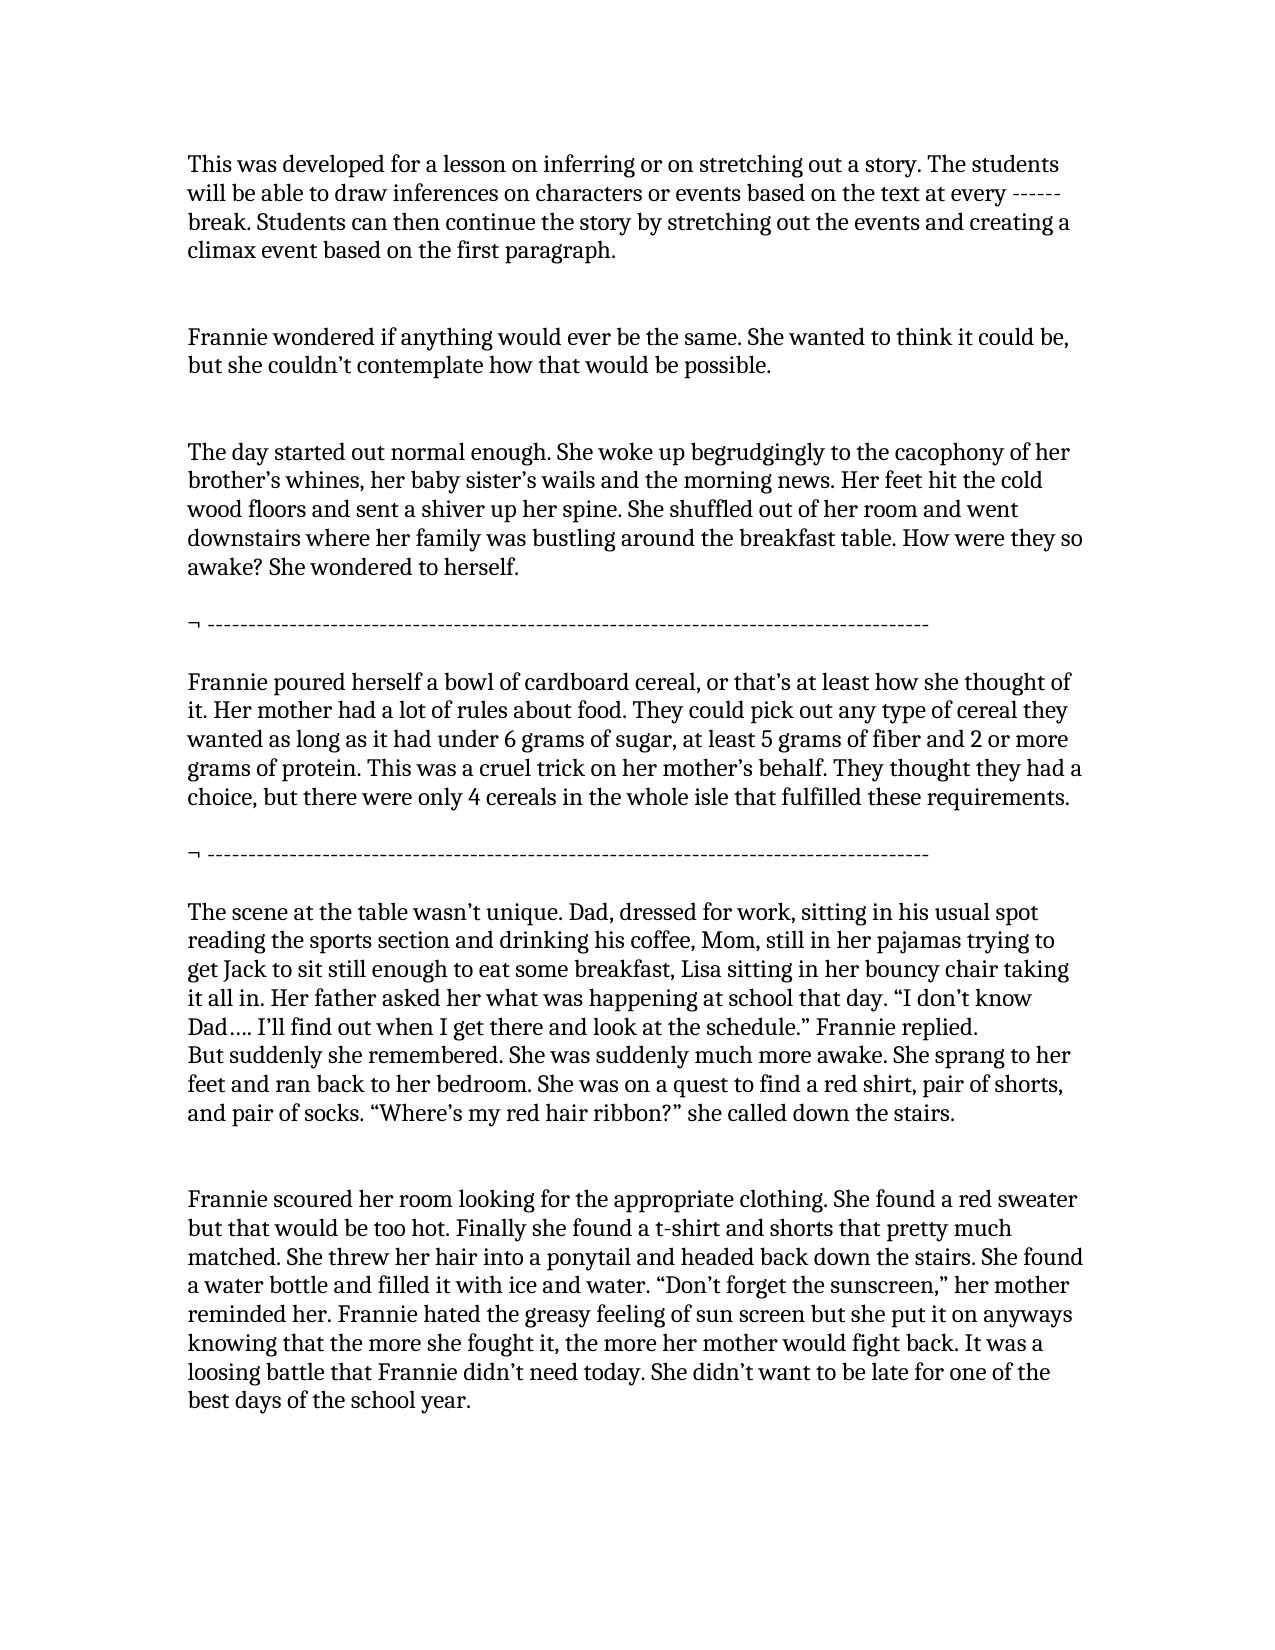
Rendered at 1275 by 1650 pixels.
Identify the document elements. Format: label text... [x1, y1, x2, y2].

text ¬ ---------------------------------------------------------------------------------------- [187, 840, 1087, 869]
text Frannie scoured her room looking for the appropriate clothing. She found a red sweater but that would be too hot. Finally she found a t-shirt and shorts that pretty much matched. She threw her hair into a ponytail and headed back down the stairs. She found a water bottle and filled it with ice and water. “Don’t forget the sunscreen,” her mother reminded her. Frannie hated the greasy feeling of sun screen but she put it on anyways knowing that the more she fought it, the more her mother would fight back. It was a loosing battle that Frannie didn’t need today. She didn’t want to be late for one of the best days of the school year. [187, 1185, 1087, 1415]
text But suddenly she remembered. She was suddenly much more awake. She sprang to her feet and ran back to her bedroom. She was on a quest to find a red shirt, pair of shorts, and pair of socks. “Where’s my red hair ribbon?” she called down the stairs. [187, 1041, 1087, 1127]
text Frannie poured herself a bowl of cardboard cereal, or that’s at least how she thought of it. Her mother had a lot of rules about food. They could pick out any type of cereal they wanted as long as it had under 6 grams of sugar, at least 5 grams of fiber and 2 or more grams of protein. This was a cruel trick on her mother’s behalf. They thought they had a choice, but there were only 4 cereals in the whole isle that fulfilled these requirements. [187, 667, 1087, 811]
text Frannie wondered if anything would ever be the same. She wanted to think it could be, but she couldn’t contemplate how that would be possible. [187, 322, 1087, 380]
text ¬ ---------------------------------------------------------------------------------------- [187, 610, 1087, 639]
text The scene at the table wasn’t unique. Dad, dressed for work, sitting in his usual spot reading the sports section and drinking his coffee, Mom, still in her pajamas trying to get Jack to sit still enough to eat some breakfast, Lisa sitting in her bouncy chair taking it all in. Her father asked her what was happening at school that day. “I don’t know Dad…. I’ll find out when I get there and look at the schedule.” Frannie replied. [187, 897, 1087, 1041]
text The day started out normal enough. She woke up begrudgingly to the cacophony of her brother’s whines, her baby sister’s wails and the morning news. Her feet hit the cold wood floors and sent a shiver up her spine. She shuffled out of her room and went downstairs where her family was bustling around the breakfast table. How were they so awake? She wondered to herself. [187, 437, 1087, 581]
text This was developed for a lesson on inferring or on stretching out a story. The students will be able to draw inferences on characters or events based on the text at every ------ break. Students can then continue the story by stretching out the events and creating a climax event based on the first paragraph. [187, 150, 1087, 265]
